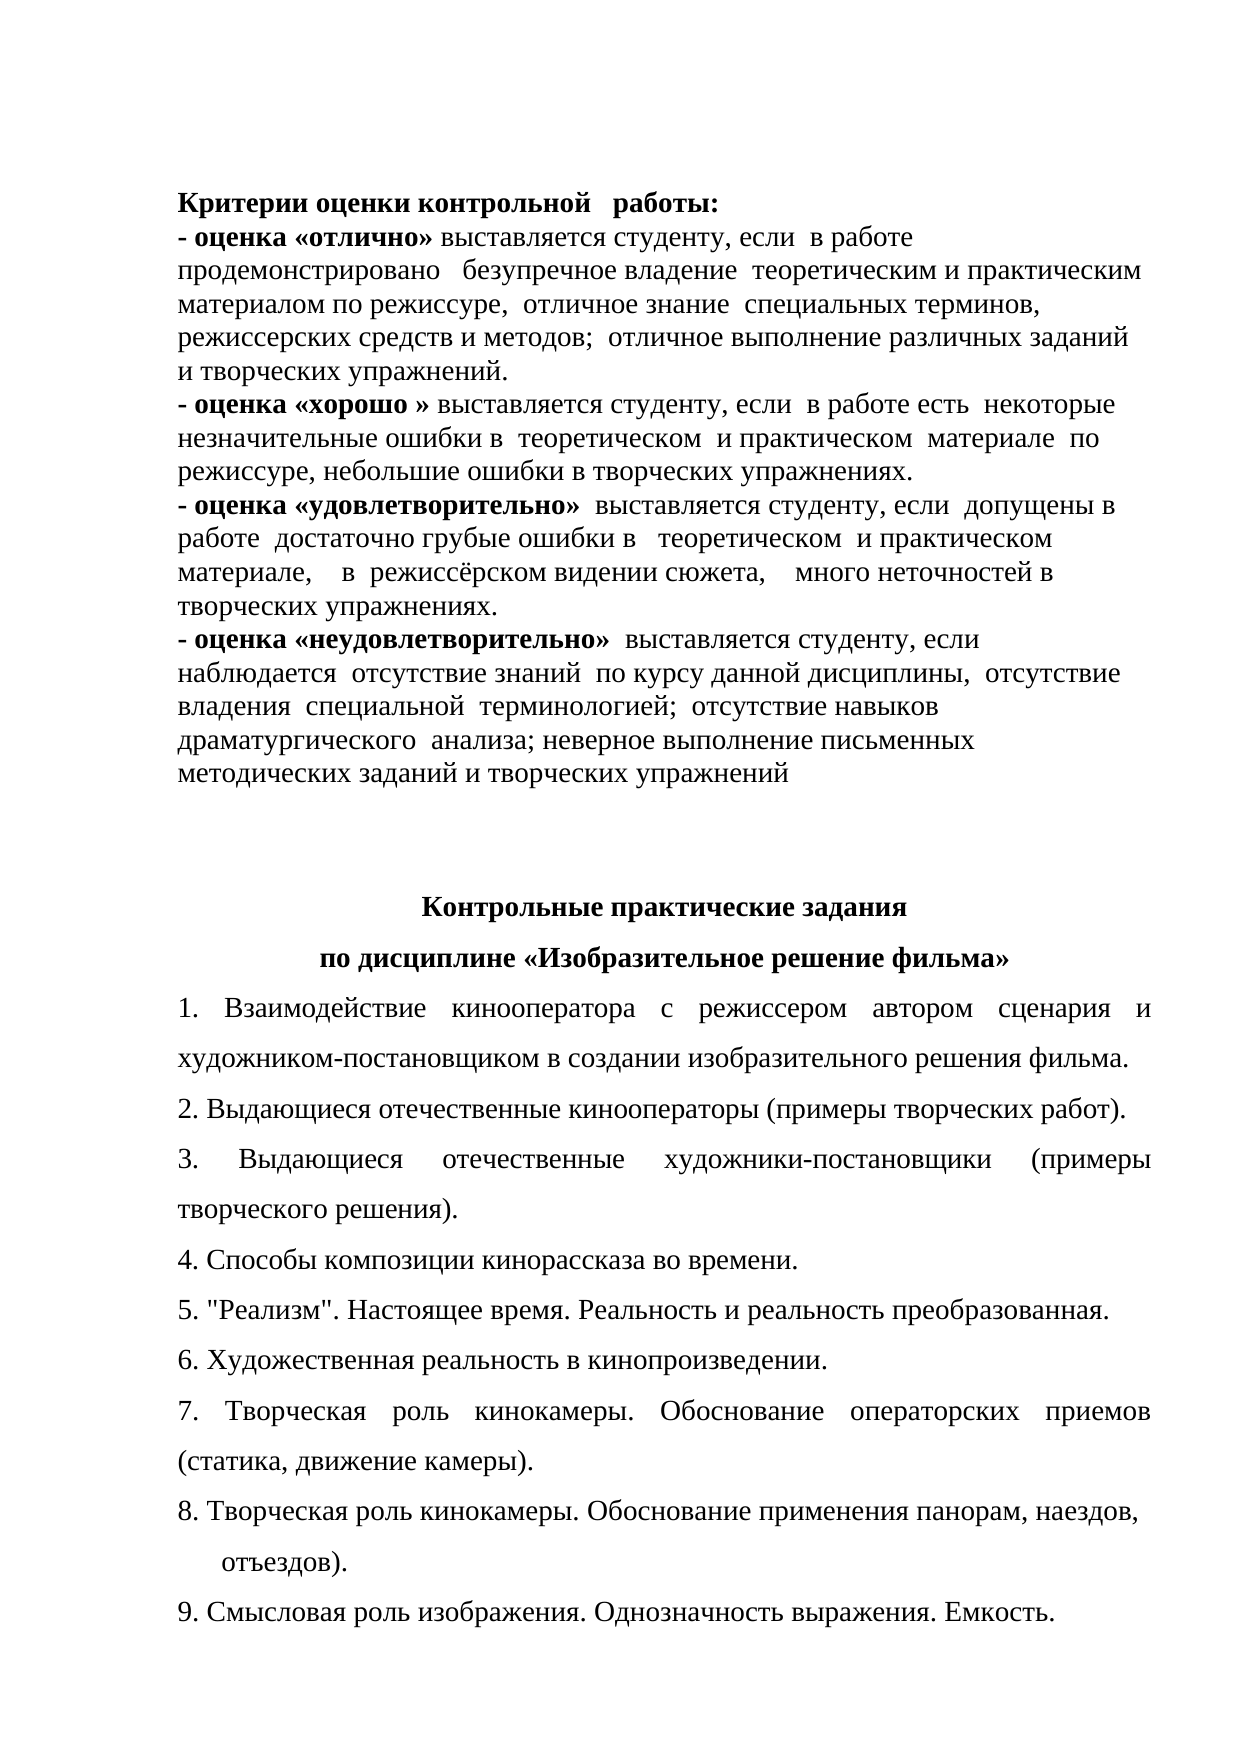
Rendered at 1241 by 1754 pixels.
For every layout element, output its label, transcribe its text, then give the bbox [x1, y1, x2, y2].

text 4. Способы композиции кинорассказа во времени. [177, 1242, 1152, 1275]
text - оценка «удовлетворительно» выставляется студенту, если допущены в работе достаточно грубые ошибки в теоретическом и практическом материале, в режиссёрском видении сюжета, много неточностей в творческих упражнениях. [177, 487, 1152, 621]
text - оценка «отлично» выставляется студенту, если в работе продемонстрировано безупречное владение теоретическим и практическим материалом по режиссуре, отличное знание специальных терминов, режиссерских средств и методов; отличное выполнение различных заданий и творческих упражнений. [177, 219, 1152, 386]
text Контрольные практические задания [177, 889, 1152, 923]
text 3. Выдающиеся отечественные художники-постановщики (примеры творческого решения). [177, 1141, 1152, 1225]
text 1. Взаимодействие кинооператора с режиссером автором сценария и художником-постановщиком в создании изобразительного решения фильма. [177, 990, 1152, 1074]
text 5. "Реализм". Настоящее время. Реальность и реальность преобразованная. [177, 1292, 1152, 1326]
text 8. Творческая роль кинокамеры. Обоснование применения панорам, наездов, [177, 1493, 1152, 1527]
text 2. Выдающиеся отечественные кинооператоры (примеры творческих работ). [177, 1091, 1152, 1124]
text 7. Творческая роль кинокамеры. Обоснование операторских приемов (статика, движение камеры). [177, 1393, 1152, 1477]
text по дисциплине «Изобразительное решение фильма» [177, 940, 1152, 973]
text - оценка «хорошо » выставляется студенту, если в работе есть некоторые незначительные ошибки в теоретическом и практическом материале по режиссуре, небольшие ошибки в творческих упражнениях. [177, 386, 1152, 487]
text Критерии оценки контрольной работы: [177, 185, 1152, 219]
text 6. Художественная реальность в кинопроизведении. [177, 1342, 1152, 1376]
text - оценка «неудовлетворительно» выставляется студенту, если наблюдается отсутствие знаний по курсу данной дисциплины, отсутствие владения специальной терминологией; отсутствие навыков драматургического анализа; неверное выполнение письменных методических заданий и творческих упражнений [177, 621, 1152, 789]
text отъездов). [177, 1544, 1152, 1577]
text 9. Смысловая роль изображения. Однозначность выражения. Емкость. [177, 1594, 1152, 1627]
